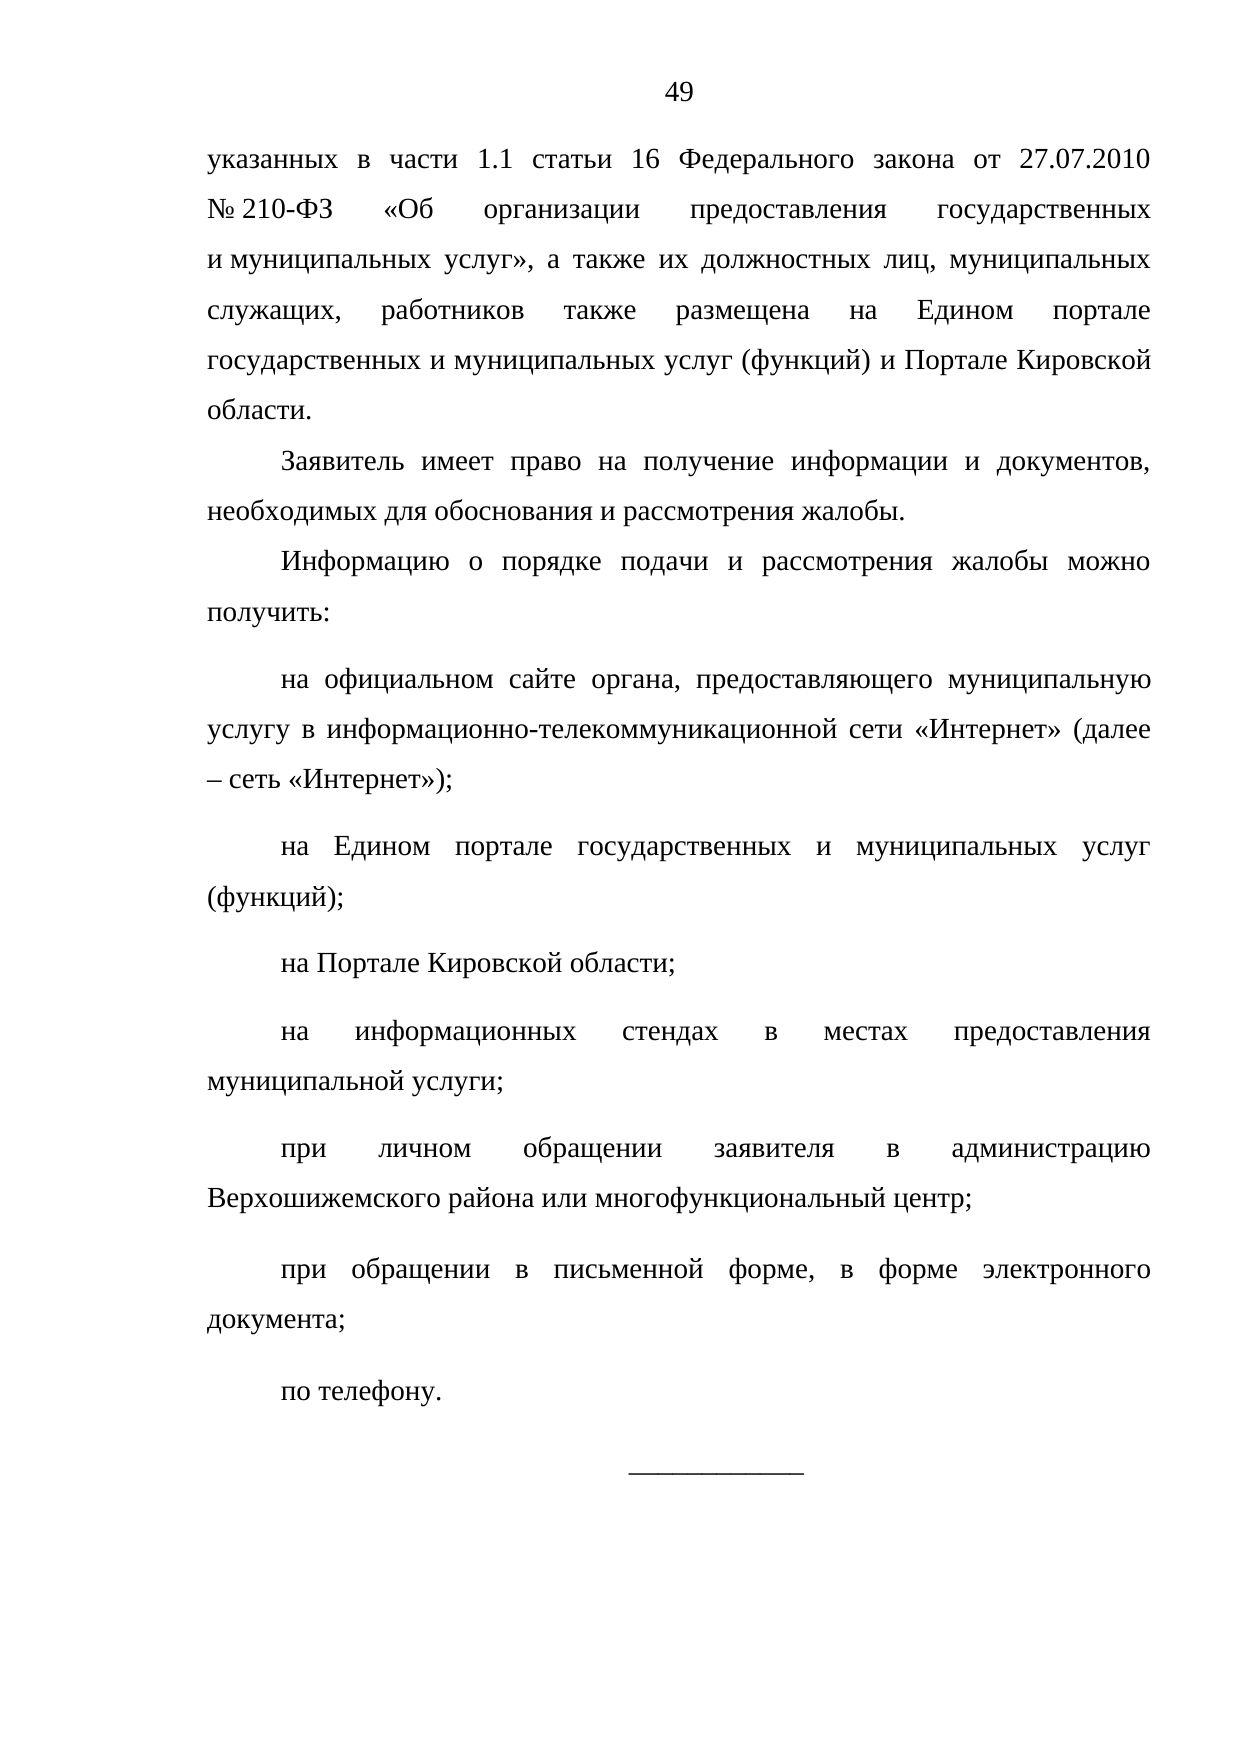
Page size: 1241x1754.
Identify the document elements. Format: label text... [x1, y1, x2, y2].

text на Портале Кировской области; [207, 946, 1152, 979]
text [207, 141, 1152, 426]
text на информационных стендах в местах предоставления муниципальной услуги; [207, 1013, 1152, 1096]
list по телефону. [207, 1373, 1152, 1406]
list при обращении в письменной форме, в форме электронного документа; [207, 1251, 1152, 1335]
text на официальном сайте органа, предоставляющего муниципальную услугу в информационно-телекоммуникационной сети «Интернет» (далее – сеть «Интернет»); [207, 661, 1152, 795]
text на Едином портале государственных и муниципальных услуг (функций); [207, 828, 1152, 912]
list при личном обращении заявителя в администрацию Верхошижемского района или многофункциональный центр; [207, 1130, 1152, 1214]
text Информацию о порядке подачи и рассмотрения жалобы можно получить: [207, 543, 1152, 627]
text Заявитель имеет право на получение информации и документов, необходимых для обоснования и рассмотрения жалобы. [207, 443, 1152, 527]
text ____________ [207, 1444, 1152, 1477]
